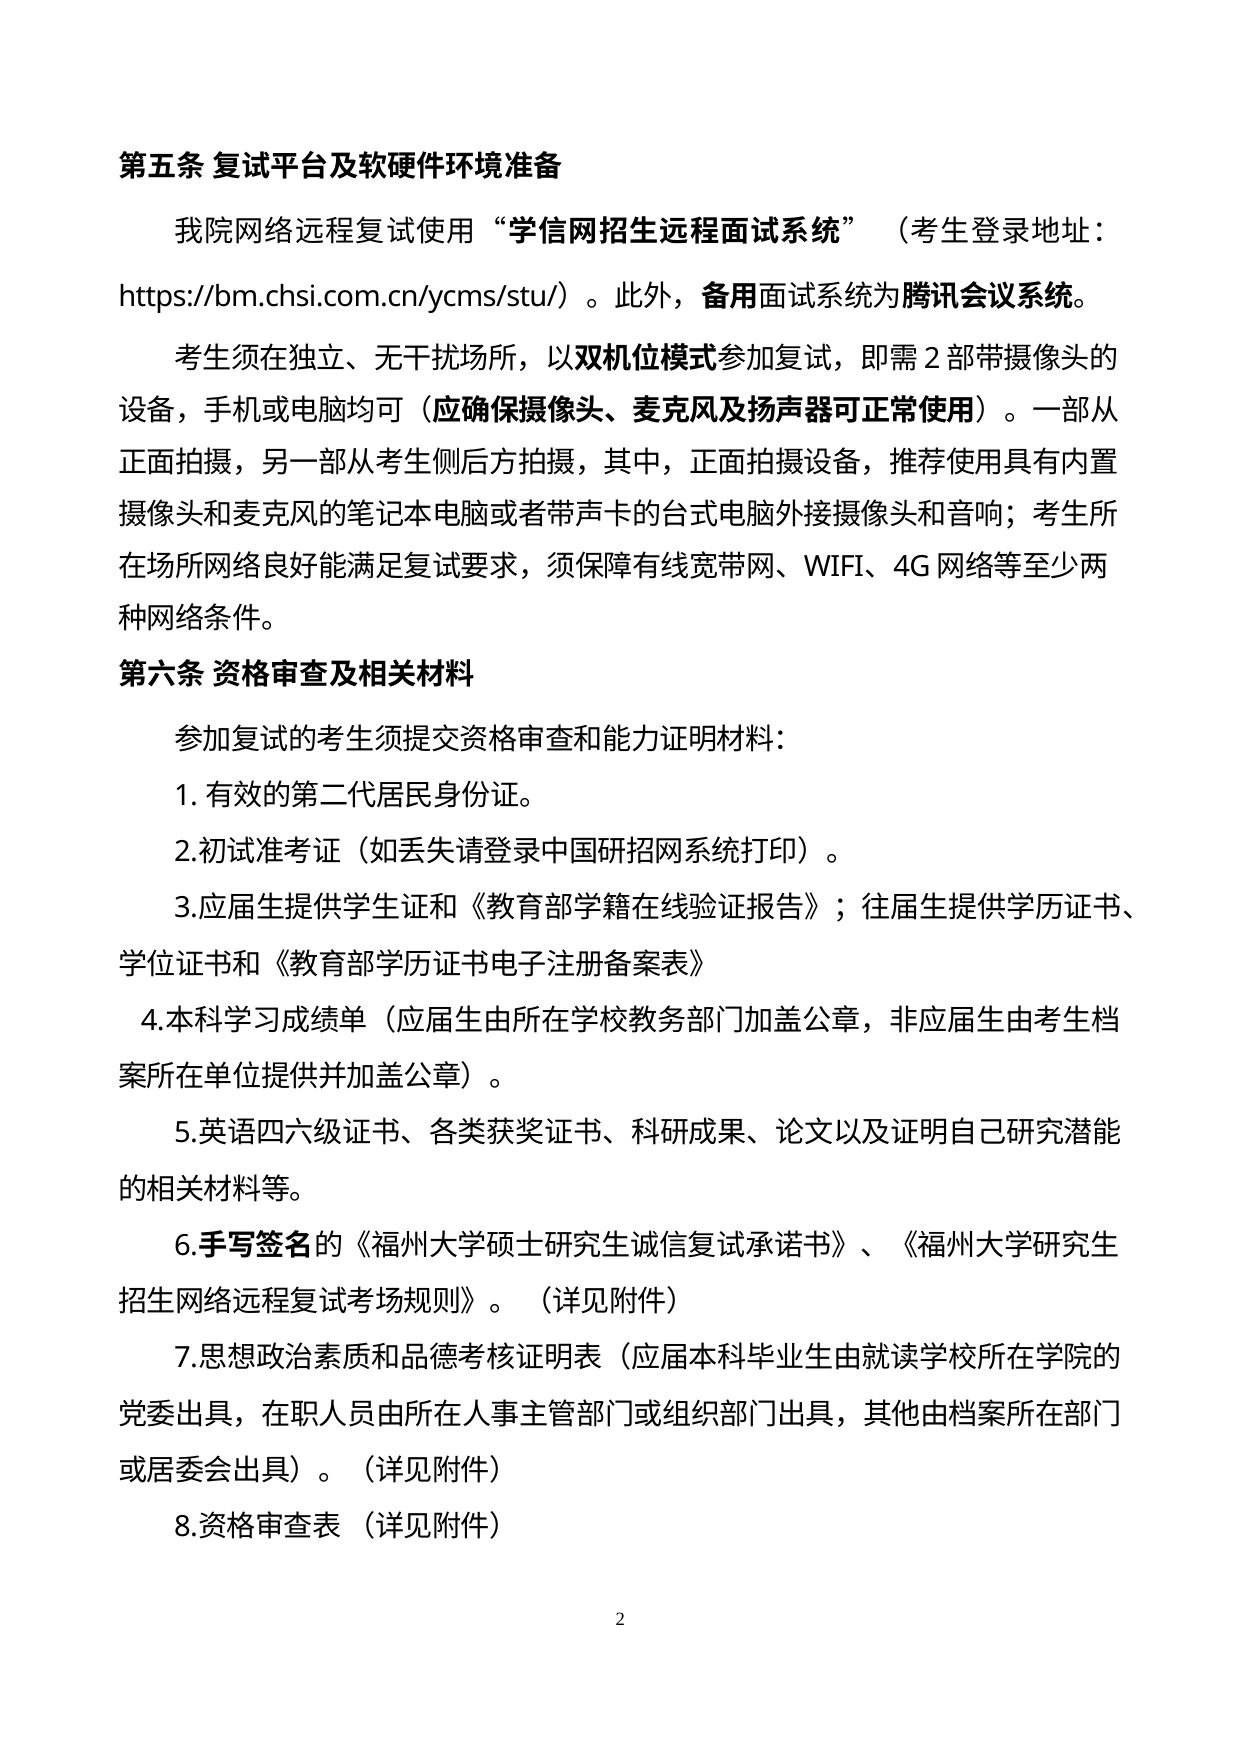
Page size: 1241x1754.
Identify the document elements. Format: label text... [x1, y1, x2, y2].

text 考生须在独立、无干扰场所，以双机位模式参加复试，即需2部带摄像头的设备，手机或电脑均可（应确保摄像头、麦克风及扬声器可正常使用）。一部从正面拍摄，另一部从考生侧后方拍摄，其中，正面拍摄设备，推荐使用具有内置摄像头和麦克风的笔记本电脑或者带声卡的台式电脑外接摄像头和音响；考生所在场所网络良好能满足复试要求，须保障有线宽带网、WIFI、4G网络等至少两种网络条件。 [118, 327, 1122, 639]
text 3.应届生提供学生证和《教育部学籍在线验证报告》；往届生提供学历证书、学位证书和《教育部学历证书电子注册备案表》 4.本科学习成绩单（应届生由所在学校教务部门加盖公章，非应届生由考生档案所在单位提供并加盖公章）。 [118, 873, 1122, 1098]
text 第六条 资格审查及相关材料 [118, 639, 1122, 704]
text 2.初试准考证（如丢失请登录中国研招网系统打印）。 [174, 817, 1122, 873]
list 有效的第二代居民身份证。 [118, 760, 1122, 817]
text 第五条 复试平台及软硬件环境准备 [118, 132, 1122, 197]
text 6.手写签名的《福州大学硕士研究生诚信复试承诺书》、《福州大学研究生招生网络远程复试考场规则》。 （详见附件） [118, 1210, 1122, 1323]
text 5.英语四六级证书、各类获奖证书、科研成果、论文以及证明自己研究潜能的相关材料等。 [118, 1098, 1122, 1210]
text 我院网络远程复试使用“学信网招生远程面试系统” （考生登录地址：https://bm.chsi.com.cn/ycms/stu/）。此外，备用面试系统为腾讯会议系统。 [118, 197, 1122, 327]
text 参加复试的考生须提交资格审查和能力证明材料： [174, 704, 1122, 760]
text 7.思想政治素质和品德考核证明表（应届本科毕业生由就读学校所在学院的党委出具，在职人员由所在人事主管部门或组织部门出具，其他由档案所在部门或居委会出具）。（详见附件） [118, 1323, 1122, 1492]
text 8.资格审查表 （详见附件） [174, 1492, 1122, 1548]
